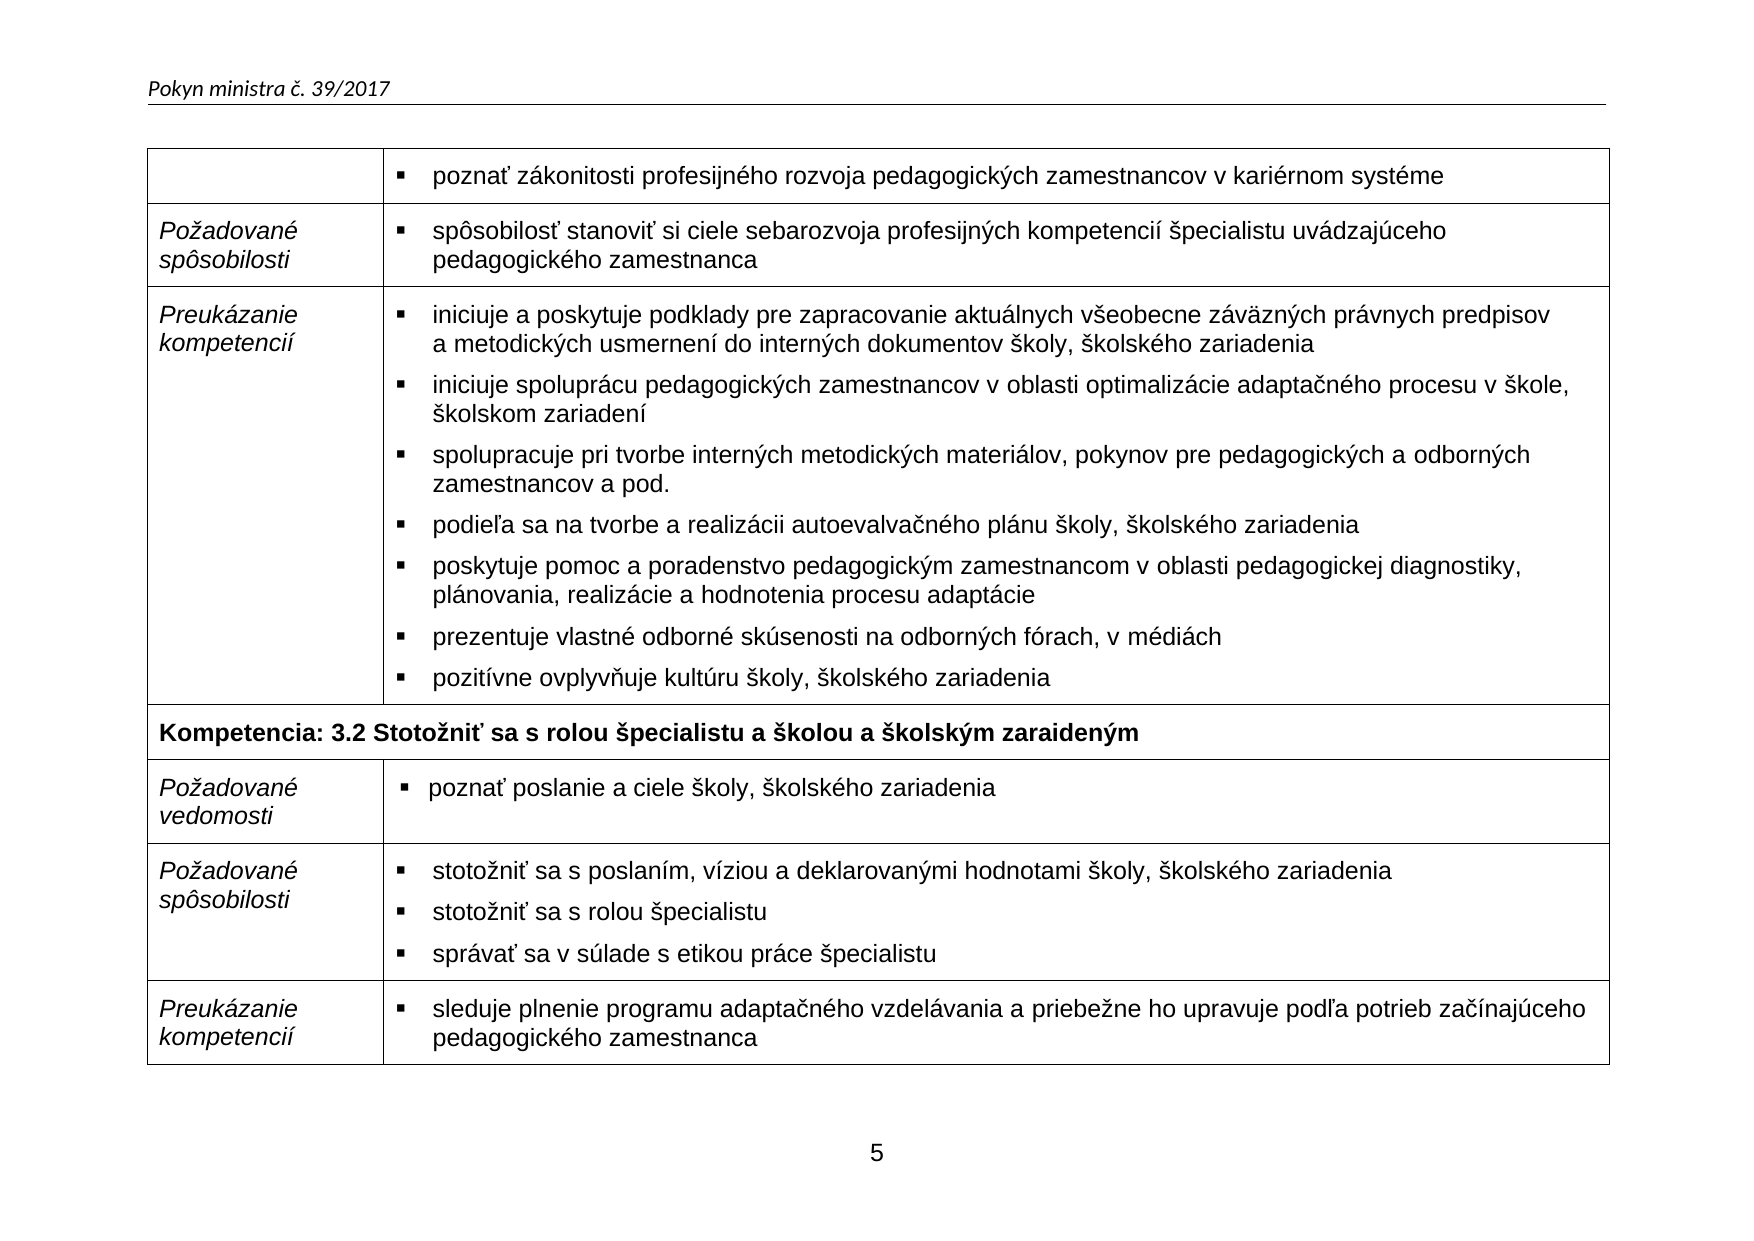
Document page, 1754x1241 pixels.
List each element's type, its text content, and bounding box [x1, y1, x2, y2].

table_cell iniciuje a poskytuje podklady pre zapracovanie aktuálnych všeobecne záväzných právnych predpisov a metodických usmernení do interných dokumentov školy, školského zariadenia iniciuje spoluprácu pedagogických zamestnancov v oblasti optimalizácie adaptačného procesu v škole, školskom zariadení spolupracuje pri tvorbe interných metodických materiálov, pokynov pre pedagogických a odborných zamestnancov a pod. podieľa sa na tvorbe a realizácii autoevalvačného plánu školy, školského zariadenia poskytuje pomoc a poradenstvo pedagogickým zamestnancom v oblasti pedagogickej diagnostiky, plánovania, realizácie a hodnotenia procesu adaptácie prezentuje vlastné odborné skúsenosti na odborných fórach, v médiách pozitívne ovplyvňuje kultúru školy, školského zariadenia [384, 287, 1609, 704]
table_cell Požadované vedomosti [148, 760, 383, 842]
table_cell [384, 981, 1609, 1064]
table_cell Požadované spôsobilosti [148, 844, 383, 980]
table_cell spôsobilosť stanoviť si ciele sebarozvoja profesijných kompetencií špecialistu uvádzajúceho pedagogického zamestnanca [384, 204, 1609, 286]
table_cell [148, 149, 383, 202]
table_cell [384, 149, 1609, 202]
table_cell poznať poslanie a ciele školy, školského zariadenia [384, 760, 1609, 842]
table_cell Preukázanie kompetencií [148, 287, 383, 704]
table_cell Požadované spôsobilosti [148, 204, 383, 286]
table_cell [148, 981, 383, 1064]
table_cell Kompetencia: 3.2 Stotožniť sa s rolou špecialistu a školou a školským zaraideným [148, 705, 1609, 759]
table_cell stotožniť sa s poslaním, víziou a deklarovanými hodnotami školy, školského zariadenia stotožniť sa s rolou špecialistu správať sa v súlade s etikou práce špecialistu [384, 844, 1609, 980]
